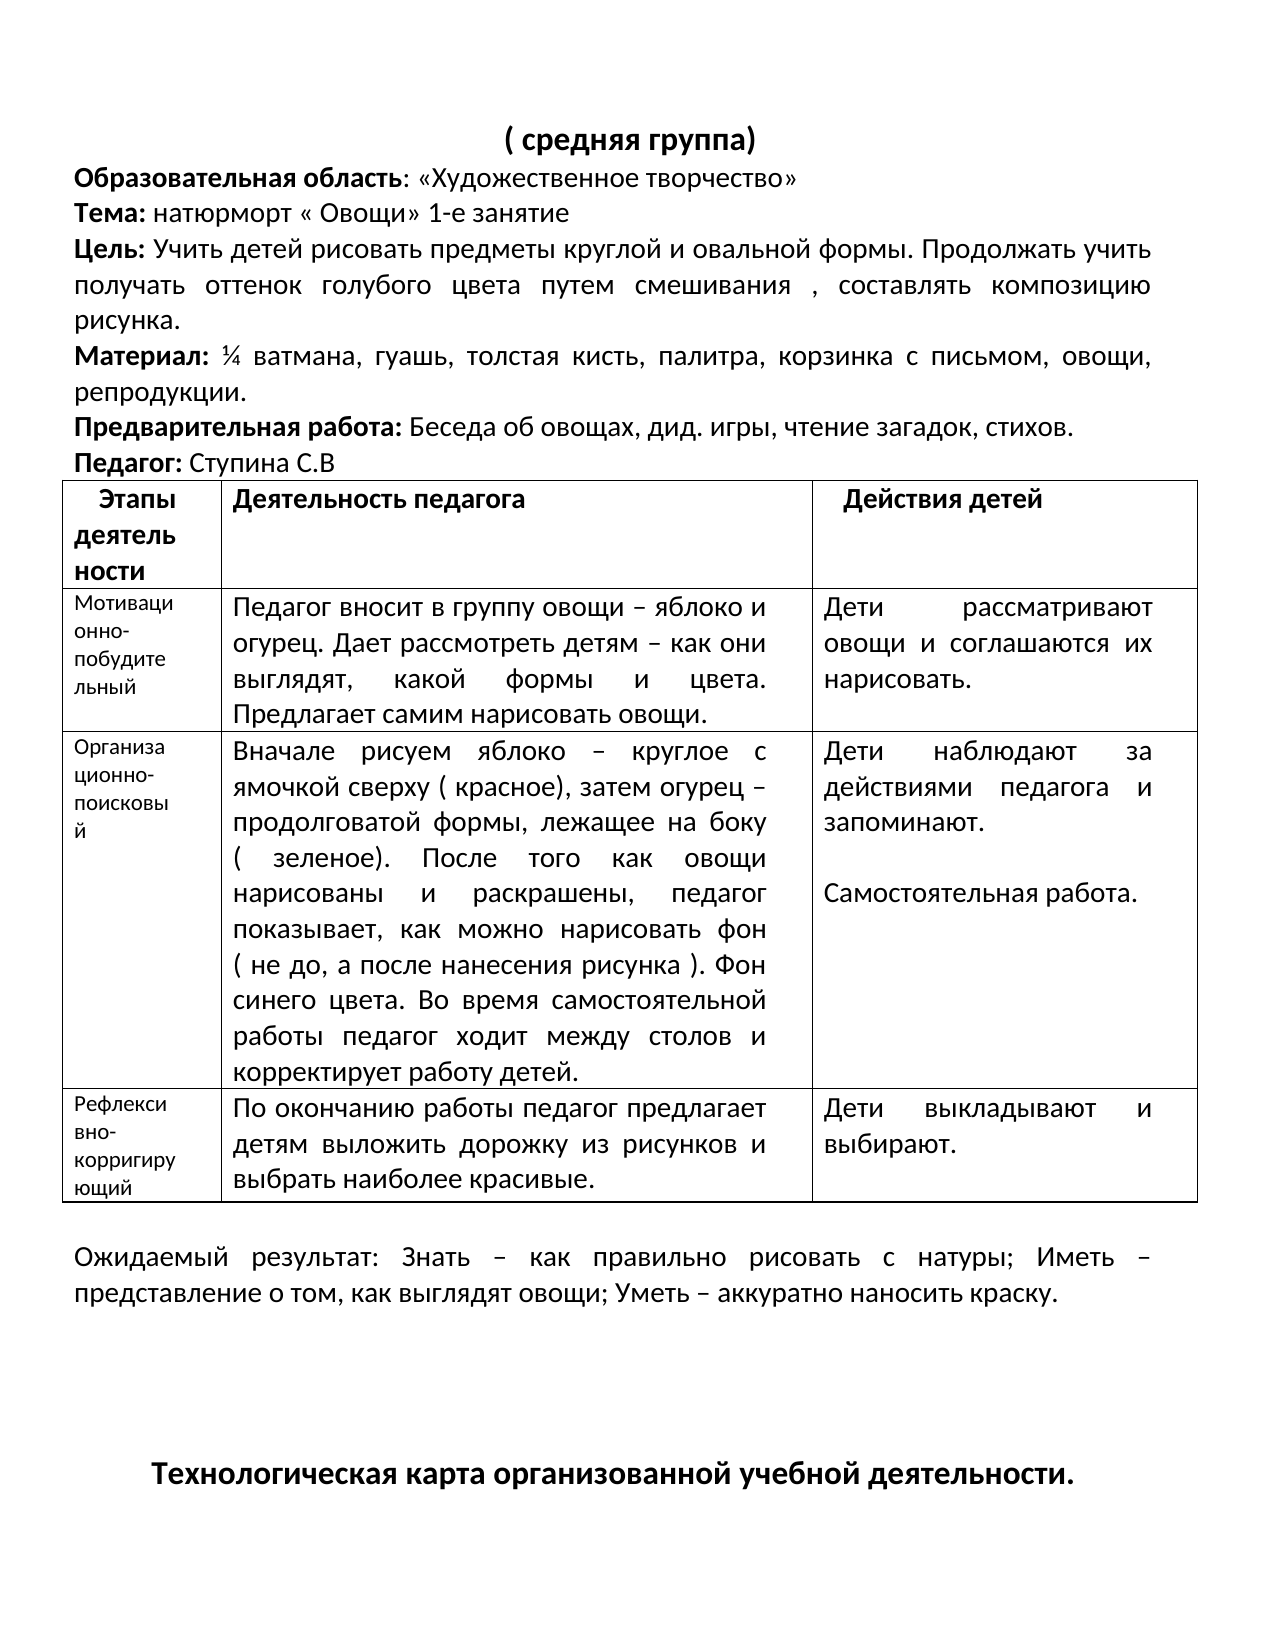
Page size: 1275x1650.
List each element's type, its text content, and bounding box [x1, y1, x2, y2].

text Тема: натюрморт « Овощи» 1-е занятие [74, 194, 1152, 230]
table_cell Дети наблюдают за действиями педагога и запоминают. Самостоятельная работа. [813, 732, 1197, 1088]
text Предварительная работа: Беседа об овощах, дид. игры, чтение загадок, стихов. [74, 408, 1152, 444]
table_cell Вначале рисуем яблоко – круглое с ямочкой сверху ( красное), затем огурец – продолговатой формы, лежащее на боку ( зеленое). После того как овощи нарисованы и раскрашены, педагог показывает, как можно нарисовать фон ( не до, а после нанесения рисунка ). Фон синего цвета. Во время самостоятельной работы педагог ходит между столов и корректирует работу детей. [222, 732, 812, 1088]
text Образовательная область: «Художественное творчество» [74, 159, 1152, 194]
table_header Этапы деятельности [63, 481, 221, 587]
text Материал: ¼ ватмана, гуашь, толстая кисть, палитра, корзинка с письмом, овощи, репродукции. [74, 337, 1152, 408]
text Ожидаемый результат: Знать – как правильно рисовать с натуры; Иметь – представление о том, как выглядят овощи; Уметь – аккуратно наносить краску. [74, 1238, 1152, 1309]
table_header Действия детей [813, 481, 1197, 587]
table_cell Педагог вносит в группу овощи – яблоко и огурец. Дает рассмотреть детям – как они выглядят, какой формы и цвета. Предлагает самим нарисовать овощи. [222, 589, 812, 731]
table_cell Организационно-поисковый [63, 732, 221, 1088]
table_cell Мотивационно-побудительный [63, 589, 221, 731]
text Цель: Учить детей рисовать предметы круглой и овальной формы. Продолжать учить получать оттенок голубого цвета путем смешивания , составлять композицию рисунка. [74, 230, 1152, 337]
table_cell Дети рассматривают овощи и соглашаются их нарисовать. [813, 589, 1197, 731]
table_header Деятельность педагога [222, 481, 812, 587]
text ( средняя группа) [74, 118, 1186, 159]
text Технологическая карта организованной учебной деятельности. [74, 1452, 1152, 1492]
text Педагог: Ступина С.В [74, 444, 1152, 479]
table_cell Дети выкладывают и выбирают. [813, 1089, 1197, 1201]
table_cell Рефлексивно-корригирующий [63, 1089, 221, 1201]
table_cell По окончанию работы педагог предлагает детям выложить дорожку из рисунков и выбрать наиболее красивые. [222, 1089, 812, 1201]
